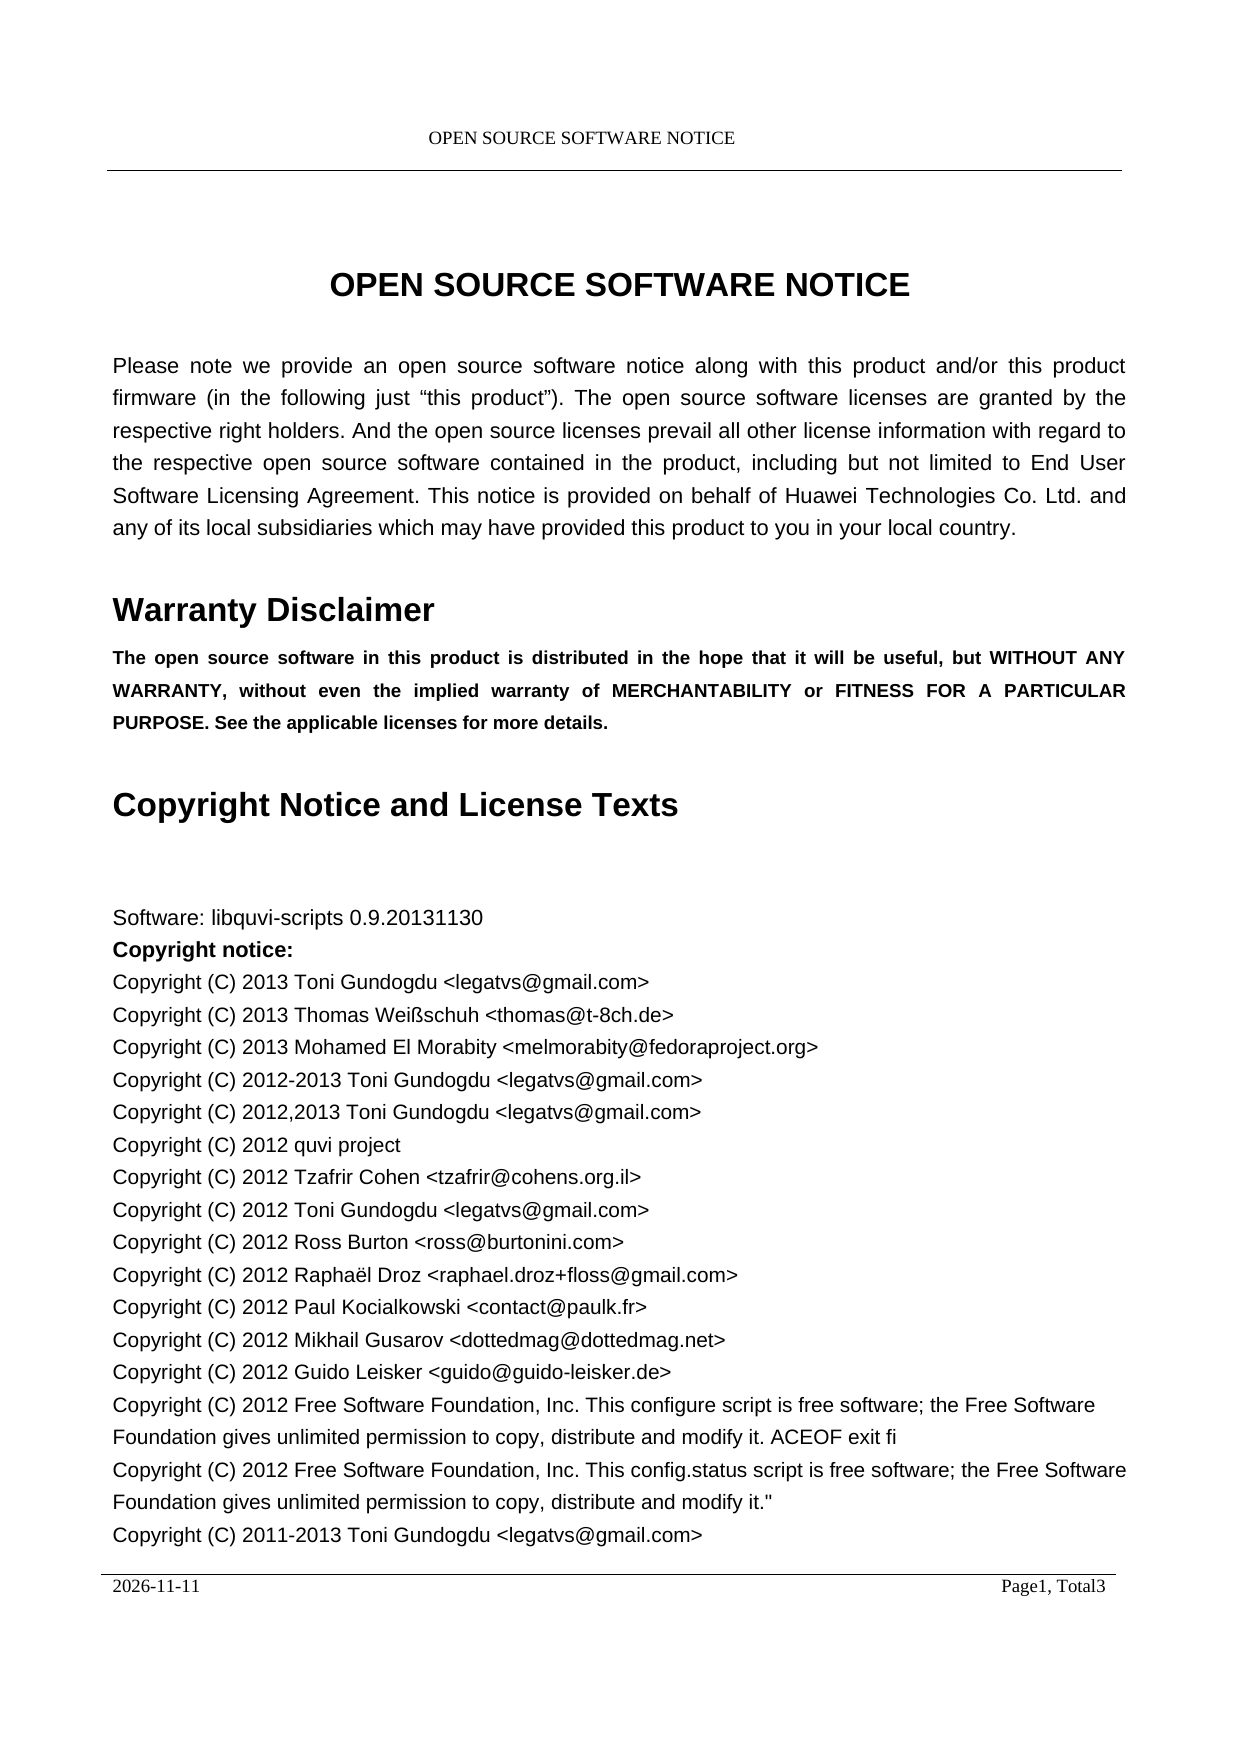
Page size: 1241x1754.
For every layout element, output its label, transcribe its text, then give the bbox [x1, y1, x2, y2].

text Copyright (C) 2012,2013 Toni Gundogdu <legatvs@gmail.com> [112, 1096, 1128, 1128]
text Warranty Disclaimer [112, 576, 1128, 641]
text Copyright (C) 2011-2013 Toni Gundogdu <legatvs@gmail.com> [112, 1518, 1128, 1551]
text Copyright (C) 2012 Free Software Foundation, Inc. This configure script is free software; the Free Software Foundation gives unlimited permission to copy, distribute and modify it. ACEOF exit fi [112, 1388, 1128, 1453]
text Copyright (C) 2012 Mikhail Gusarov <dottedmag@dottedmag.net> [112, 1323, 1128, 1356]
text The open source software in this product is distributed in the hope that it will be useful, but WITHOUT ANY WARRANTY, without even the implied warranty of MERCHANTABILITY or FITNESS FOR A PARTICULAR PURPOSE. See the applicable licenses for more details. [112, 641, 1128, 739]
text Copyright (C) 2013 Toni Gundogdu <legatvs@gmail.com> [112, 966, 1128, 998]
text Please note we provide an open source software notice along with this product and/or this product firmware (in the following just “this product”). The open source software licenses are granted by the respective right holders. And the open source licenses prevail all other license information with regard to the respective open source software contained in the product, including but not limited to End User Software Licensing Agreement. This notice is provided on behalf of Huawei Technologies Co. Ltd. and any of its local subsidiaries which may have provided this product to you in your local country. [112, 349, 1128, 544]
text Copyright (C) 2012 Paul Kocialkowski <contact@paulk.fr> [112, 1291, 1128, 1323]
text Copyright (C) 2013 Thomas Weißschuh <thomas@t-8ch.de> [112, 998, 1128, 1031]
text Copyright Notice and License Texts [112, 771, 1128, 836]
text Copyright (C) 2012 Free Software Foundation, Inc. This config.status script is free software; the Free Software Foundation gives unlimited permission to copy, distribute and modify it." [112, 1453, 1128, 1518]
text Copyright notice: [112, 933, 1128, 966]
text Copyright (C) 2012-2013 Toni Gundogdu <legatvs@gmail.com> [112, 1063, 1128, 1096]
text Copyright (C) 2013 Mohamed El Morabity <melmorabity@fedoraproject.org> [112, 1031, 1128, 1063]
text Software: libquvi-scripts 0.9.20131130 [112, 901, 1128, 933]
text Copyright (C) 2012 Tzafrir Cohen <tzafrir@cohens.org.il> [112, 1161, 1128, 1193]
text Copyright (C) 2012 Guido Leisker <guido@guido-leisker.de> [112, 1356, 1128, 1388]
text Copyright (C) 2012 quvi project [112, 1128, 1128, 1161]
text Copyright (C) 2012 Raphaël Droz <raphael.droz+floss@gmail.com> [112, 1258, 1128, 1291]
text Copyright (C) 2012 Toni Gundogdu <legatvs@gmail.com> [112, 1193, 1128, 1226]
text OPEN SOURCE SOFTWARE NOTICE [112, 251, 1128, 316]
text Copyright (C) 2012 Ross Burton <ross@burtonini.com> [112, 1226, 1128, 1258]
